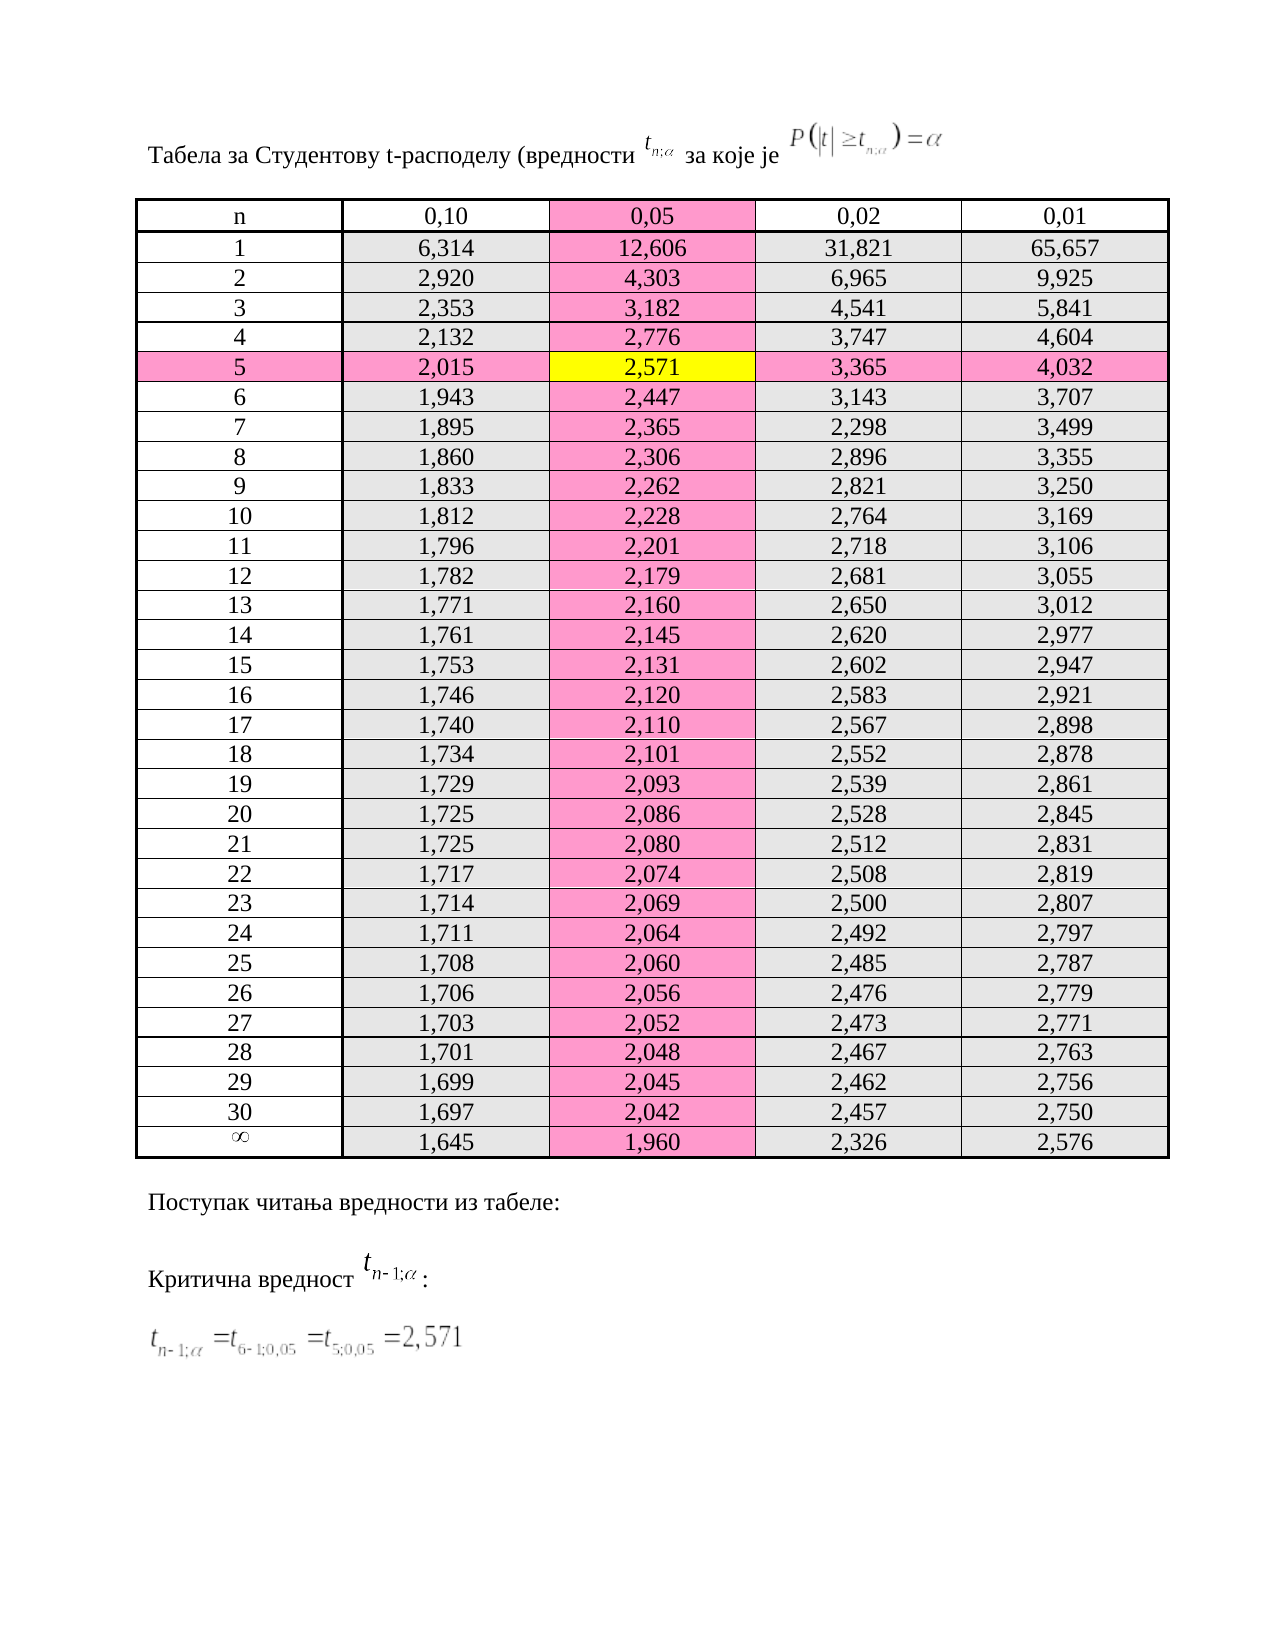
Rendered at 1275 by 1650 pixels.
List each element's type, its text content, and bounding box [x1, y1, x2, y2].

table_cell 1,782 [344, 561, 549, 589]
table_cell 2,365 [550, 412, 755, 441]
table_cell 1,706 [344, 978, 549, 1007]
table_cell 3,182 [550, 293, 755, 321]
table_cell 1,796 [344, 531, 549, 560]
table_cell 2,485 [756, 948, 961, 977]
table_cell 3 [138, 293, 341, 321]
table_cell 2,476 [756, 978, 961, 1007]
table_cell 1,943 [344, 382, 549, 411]
table_cell 20 [138, 799, 341, 828]
table_cell 1,697 [344, 1097, 549, 1126]
table_cell 27 [138, 1008, 341, 1036]
table_cell 2,056 [550, 978, 755, 1007]
table_cell 1,708 [344, 948, 549, 977]
table_cell 29 [138, 1067, 341, 1096]
table_cell 2,080 [550, 829, 755, 858]
table_cell 2,042 [550, 1097, 755, 1126]
table_cell 3,169 [962, 501, 1167, 530]
table_cell 1,717 [344, 859, 549, 887]
table_cell 2,821 [756, 471, 961, 500]
table_cell 2,462 [756, 1067, 961, 1096]
table_cell 2,750 [962, 1097, 1167, 1126]
table_header 0,02 [756, 201, 961, 230]
table_cell 2,145 [550, 620, 755, 649]
table_cell 2,571 [550, 352, 755, 381]
table_cell 1,703 [344, 1008, 549, 1036]
table_cell 12 [138, 561, 341, 589]
table_cell 3,499 [962, 412, 1167, 441]
table_cell 2,539 [756, 769, 961, 798]
table_cell 1,711 [344, 918, 549, 947]
table_cell 30 [138, 1097, 341, 1126]
table_cell 11 [138, 531, 341, 560]
table_cell 2,681 [756, 561, 961, 589]
table_cell 9,925 [962, 263, 1167, 292]
table_cell 2,718 [756, 531, 961, 560]
table_cell 10 [138, 501, 341, 530]
table_cell 2,878 [962, 740, 1167, 768]
table_cell 25 [138, 948, 341, 977]
table_cell 3,143 [756, 382, 961, 411]
table_cell 2,576 [962, 1127, 1167, 1156]
table_cell 4,303 [550, 263, 755, 292]
table_cell 2,492 [756, 918, 961, 947]
table_cell 2,819 [962, 859, 1167, 887]
table_header n [138, 201, 341, 230]
table_cell 2,110 [550, 710, 755, 738]
table_cell 5 [138, 352, 341, 381]
table_cell 24 [138, 918, 341, 947]
table_cell 1,895 [344, 412, 549, 441]
table_cell 14 [138, 620, 341, 649]
table_cell 2,064 [550, 918, 755, 947]
table_cell 2,552 [756, 740, 961, 768]
table_cell 3,355 [962, 442, 1167, 470]
table_cell 2,015 [344, 352, 549, 381]
table_cell 2,467 [756, 1038, 961, 1066]
table_cell 5,841 [962, 293, 1167, 321]
table_cell 2,920 [344, 263, 549, 292]
table_cell 2,201 [550, 531, 755, 560]
table_cell 2,771 [962, 1008, 1167, 1036]
table_cell 1,960 [550, 1127, 755, 1156]
table_cell 2,052 [550, 1008, 755, 1036]
table_cell 4,604 [962, 323, 1167, 351]
table_cell 23 [138, 889, 341, 917]
table_cell 1 [138, 233, 341, 262]
table_cell 4,541 [756, 293, 961, 321]
table_cell 2,120 [550, 680, 755, 709]
table_cell 1,701 [344, 1038, 549, 1066]
table_cell 4,032 [962, 352, 1167, 381]
table_cell 2,831 [962, 829, 1167, 858]
text Поступак читања вредности из табеле: [148, 1187, 1157, 1216]
table_cell 2,447 [550, 382, 755, 411]
table_cell 1,734 [344, 740, 549, 768]
table_cell 2,756 [962, 1067, 1167, 1096]
table_cell 2,048 [550, 1038, 755, 1066]
table_cell 26 [138, 978, 341, 1007]
table_cell 2,861 [962, 769, 1167, 798]
table_cell 2,779 [962, 978, 1167, 1007]
table_cell 1,746 [344, 680, 549, 709]
table_cell 2,845 [962, 799, 1167, 828]
table_cell 13 [138, 591, 341, 619]
table_cell 2,473 [756, 1008, 961, 1036]
table_cell 3,707 [962, 382, 1167, 411]
table_cell 2,262 [550, 471, 755, 500]
table_cell 22 [138, 859, 341, 887]
table_cell 7 [138, 412, 341, 441]
table_cell 2,069 [550, 889, 755, 917]
table_cell 2,896 [756, 442, 961, 470]
table_cell 2 [138, 263, 341, 292]
table_cell 2,797 [962, 918, 1167, 947]
table_cell 17 [138, 710, 341, 738]
table_cell 1,714 [344, 889, 549, 917]
table_cell 1,740 [344, 710, 549, 738]
table_header 0,05 [550, 201, 755, 230]
table_cell 2,060 [550, 948, 755, 977]
table_cell 2,602 [756, 650, 961, 679]
table_cell 3,055 [962, 561, 1167, 589]
table_cell 6,314 [344, 233, 549, 262]
table_cell 18 [138, 740, 341, 768]
table_cell 1,833 [344, 471, 549, 500]
table_cell 2,228 [550, 501, 755, 530]
text Критична вредност : [148, 1245, 1157, 1293]
table_cell 2,620 [756, 620, 961, 649]
table_cell 2,132 [344, 323, 549, 351]
table_cell 8 [138, 442, 341, 470]
table_cell 2,898 [962, 710, 1167, 738]
table_cell 2,947 [962, 650, 1167, 679]
table_cell 31,821 [756, 233, 961, 262]
table_cell 1,771 [344, 591, 549, 619]
table_cell 2,567 [756, 710, 961, 738]
table_cell 9 [138, 471, 341, 500]
table_cell 2,160 [550, 591, 755, 619]
table_cell 1,725 [344, 799, 549, 828]
table_cell 2,508 [756, 859, 961, 887]
table_cell 2,093 [550, 769, 755, 798]
table_cell 1,761 [344, 620, 549, 649]
table_cell 1,725 [344, 829, 549, 858]
table_cell 6,965 [756, 263, 961, 292]
table_cell 2,776 [550, 323, 755, 351]
table_header 0,10 [344, 201, 549, 230]
table_cell 3,250 [962, 471, 1167, 500]
table_cell 1,729 [344, 769, 549, 798]
table_cell 3,106 [962, 531, 1167, 560]
table_cell 2,512 [756, 829, 961, 858]
table_cell 2,101 [550, 740, 755, 768]
table_cell 2,306 [550, 442, 755, 470]
table_cell 6 [138, 382, 341, 411]
table_cell 3,365 [756, 352, 961, 381]
table_cell 4 [138, 323, 341, 351]
table_cell 2,131 [550, 650, 755, 679]
table_cell 2,650 [756, 591, 961, 619]
table_cell 2,921 [962, 680, 1167, 709]
table_cell 12,606 [550, 233, 755, 262]
table_cell 2,583 [756, 680, 961, 709]
table_cell 2,457 [756, 1097, 961, 1126]
table_cell 2,807 [962, 889, 1167, 917]
table_cell [138, 1127, 341, 1156]
table_cell 21 [138, 829, 341, 858]
table_cell 28 [138, 1038, 341, 1066]
table_cell 65,657 [962, 233, 1167, 262]
table_cell 15 [138, 650, 341, 679]
table_cell 3,747 [756, 323, 961, 351]
table_cell 2,179 [550, 561, 755, 589]
table_cell 1,699 [344, 1067, 549, 1096]
table_cell 3,012 [962, 591, 1167, 619]
table_cell 1,812 [344, 501, 549, 530]
table_cell 1,645 [344, 1127, 549, 1156]
table_cell 2,074 [550, 859, 755, 887]
text Табела за Студентову t-расподелу (вредности за које је [148, 118, 1157, 169]
table_cell 2,086 [550, 799, 755, 828]
table_cell 2,298 [756, 412, 961, 441]
table_cell 2,353 [344, 293, 549, 321]
table_cell 1,860 [344, 442, 549, 470]
table_cell 2,764 [756, 501, 961, 530]
table_cell 2,763 [962, 1038, 1167, 1066]
table_cell 16 [138, 680, 341, 709]
table_cell 19 [138, 769, 341, 798]
table_cell 1,753 [344, 650, 549, 679]
table_cell 2,045 [550, 1067, 755, 1096]
table_cell 2,787 [962, 948, 1167, 977]
table_cell 2,977 [962, 620, 1167, 649]
table_cell 2,500 [756, 889, 961, 917]
table_header 0,01 [962, 201, 1167, 230]
table_cell 2,326 [756, 1127, 961, 1156]
table_cell 2,528 [756, 799, 961, 828]
